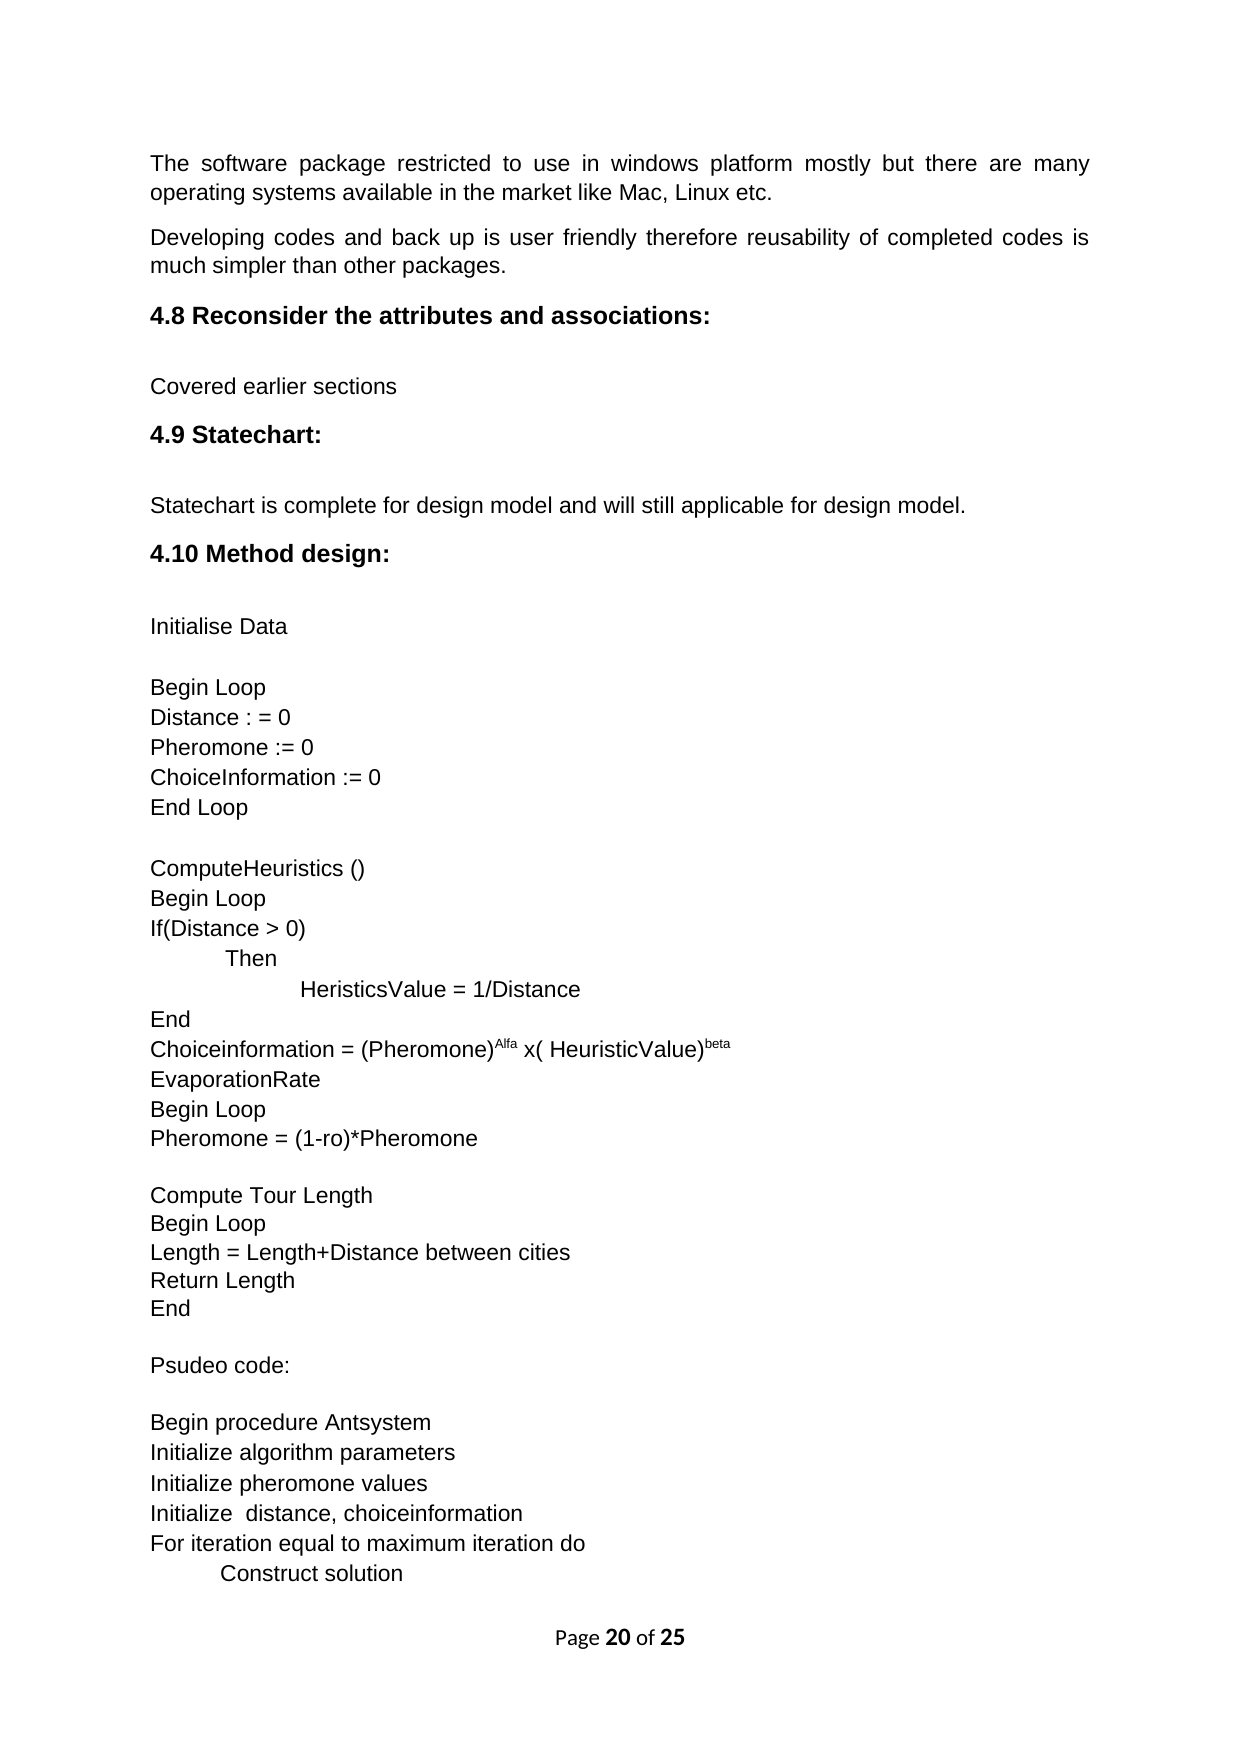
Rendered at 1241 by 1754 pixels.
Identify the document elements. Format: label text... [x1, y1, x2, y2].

text For iteration equal to maximum iteration do [150, 1530, 1090, 1556]
text Begin Loop [150, 1096, 1090, 1123]
text End [150, 1006, 1090, 1032]
text Initialize distance, choiceinformation [150, 1500, 1090, 1526]
text Begin procedure Antsystem [150, 1409, 1090, 1436]
text Length = Length+Distance between cities [150, 1238, 1090, 1265]
text The software package restricted to use in windows platform mostly but there are many operating systems available in the market like Mac, Linux etc. [150, 150, 1090, 205]
text Developing codes and back up is user friendly therefore reusability of completed codes is much simpler than other packages. [150, 223, 1090, 278]
text Distance : = 0 [150, 704, 1090, 730]
text Construct solution [150, 1560, 1090, 1587]
text Pheromone = (1-ro)*Pheromone [150, 1125, 1090, 1151]
text Begin Loop [150, 885, 1090, 911]
text Psudeo code: [150, 1352, 1090, 1379]
subtitle 4.8 Reconsider the attributes and associations: [150, 301, 1090, 330]
subtitle 4.10 Method design: [150, 539, 1090, 568]
subtitle 4.9 Statechart: [150, 420, 1090, 449]
text ChoiceInformation := 0 [150, 764, 1090, 790]
text Begin Loop [150, 1210, 1090, 1236]
text Initialize pheromone values [150, 1469, 1090, 1496]
text Statechart is complete for design model and will still applicable for design model. [150, 492, 1090, 518]
text Choiceinformation = (Pheromone)Alfa x( HeuristicValue)beta [150, 1036, 1090, 1062]
text Initialize algorithm parameters [150, 1439, 1090, 1466]
text End Loop [150, 794, 1090, 821]
text HeristicsValue = 1/Distance [150, 976, 1090, 1002]
text EvaporationRate [150, 1066, 1090, 1092]
text Pheromone := 0 [150, 734, 1090, 760]
text ComputeHeuristics () [150, 855, 1090, 881]
text Begin Loop [150, 673, 1090, 700]
text Then [150, 945, 1090, 972]
text Return Length [150, 1267, 1090, 1293]
text If(Distance > 0) [150, 915, 1090, 941]
text Initialise Data [150, 613, 1090, 639]
text Covered earlier sections [150, 373, 1090, 399]
text End [150, 1295, 1090, 1322]
text Compute Tour Length [150, 1182, 1090, 1208]
